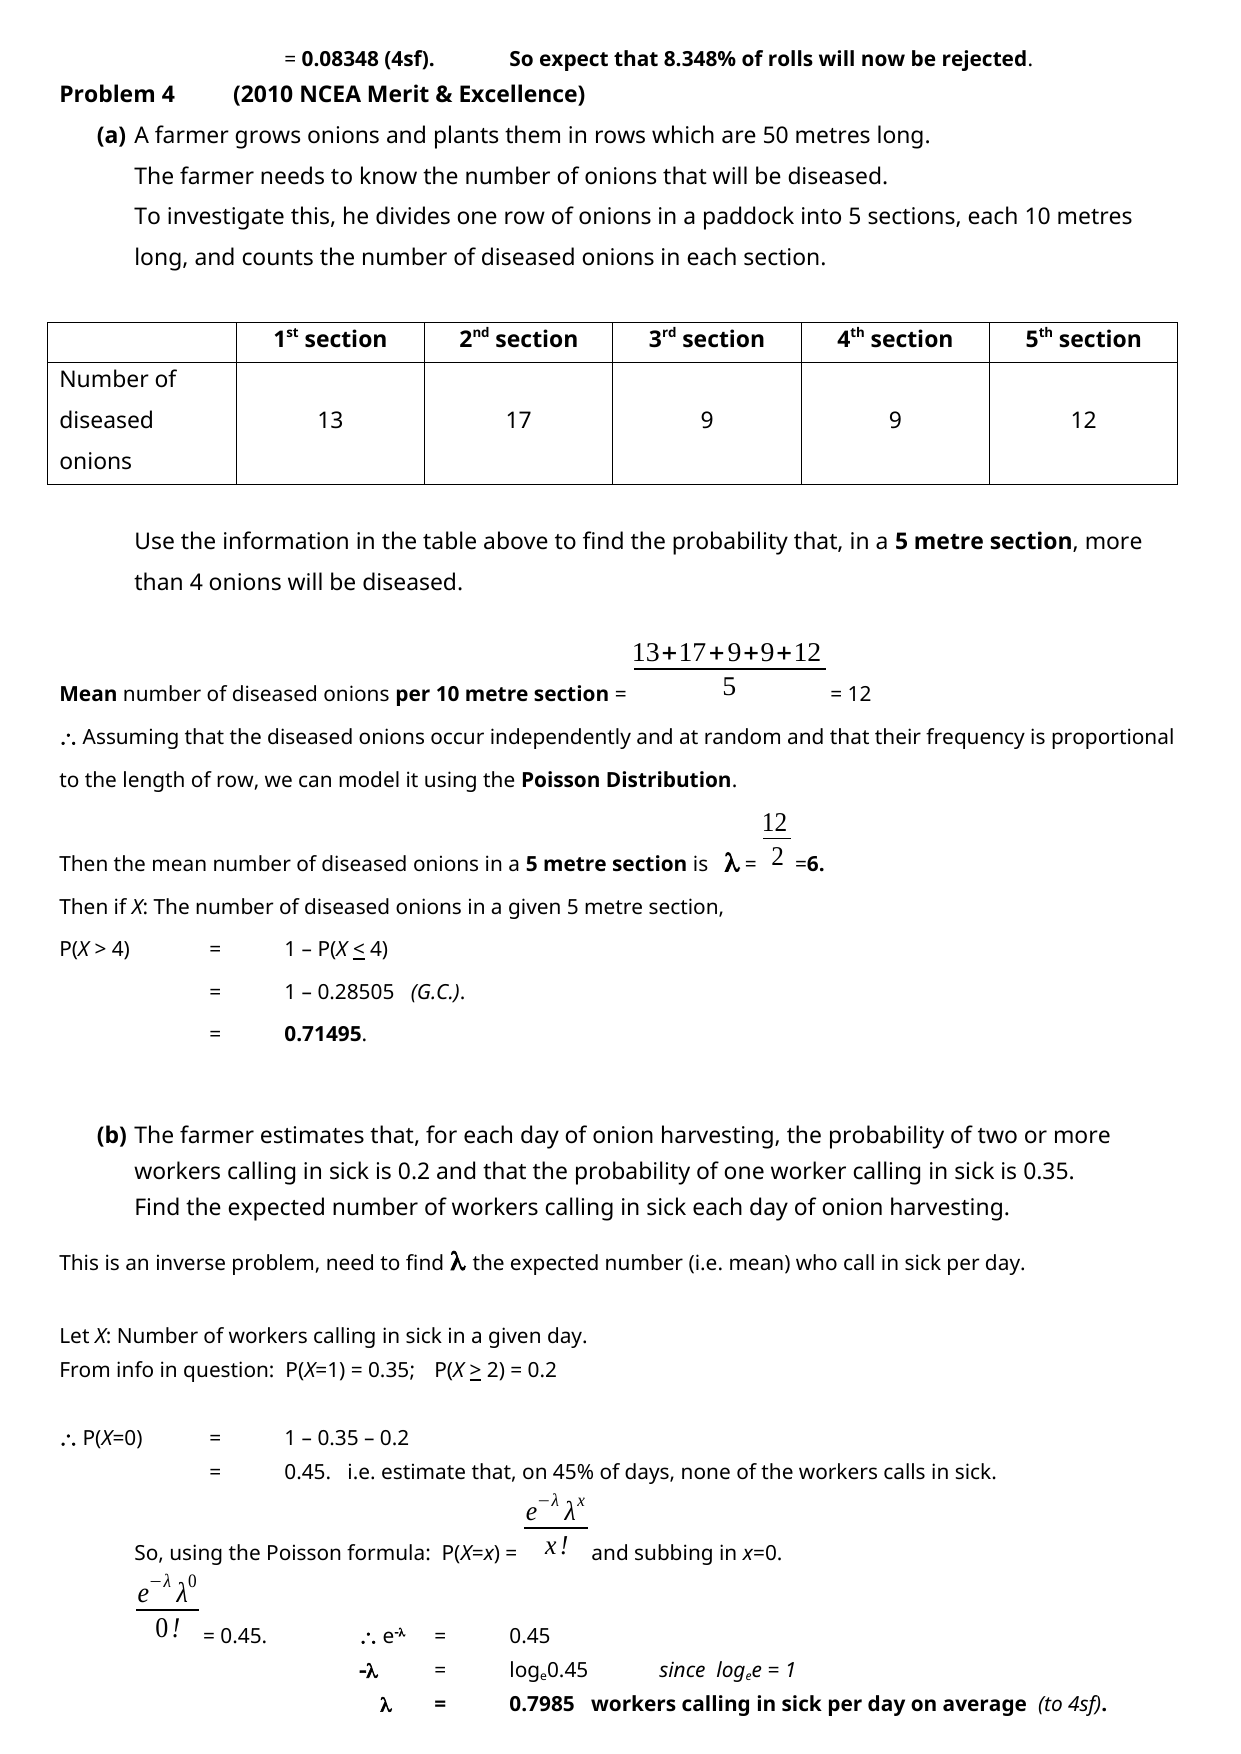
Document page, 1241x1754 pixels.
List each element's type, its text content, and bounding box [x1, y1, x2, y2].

table_cell 13 [237, 363, 424, 484]
list The farmer estimates that, for each day of onion harvesting, the probability of two or more workers calling in sick is 0.2 and that the probability of one worker calling in sick is 0.35. [97, 1119, 1181, 1186]
table_header 1st section [237, 323, 424, 362]
text This is an inverse problem, need to find  the expected number (i.e. mean) who call in sick per day. [59, 1248, 1181, 1276]
list Find the expected number of workers calling in sick each day of onion harvesting. [134, 1191, 1181, 1222]
text P(X > 4) = 1 – P(X < 4) [59, 934, 1181, 963]
text = 0.45. i.e. estimate that, on 45% of days, none of the workers calls in sick. [59, 1457, 1181, 1486]
text  P(X=0) = 1 – 0.35 – 0.2 [59, 1423, 1181, 1451]
text Mean number of diseased onions per 10 metre section = = 12 [59, 638, 1181, 708]
table_cell Number of diseased onions [48, 363, 236, 484]
table_cell 9 [802, 363, 989, 484]
text = 0.71495. [59, 1019, 1181, 1048]
table_header 5th section [990, 323, 1177, 362]
text Use the information in the table above to find the probability that, in a 5 metre section, more than 4 onions will be diseased. [134, 525, 1181, 597]
table_header 3rd section [613, 323, 801, 362]
text From info in question: P(X=1) = 0.35; P(X > 2) = 0.2 [59, 1355, 1181, 1383]
list = 0.45.  e = 0.45 [134, 1572, 1181, 1650]
text Then the mean number of diseased onions in a 5 metre section is  = =6. [59, 807, 1181, 878]
list = 0.08348 (4sf). So expect that 8.348% of rolls will now be rejected. [97, 44, 1181, 73]
table_header 2nd section [425, 323, 612, 362]
table_cell 9 [613, 363, 801, 484]
text = 1 – 0.28505 (G.C.). [59, 977, 1181, 1005]
list A farmer grows onions and plants them in rows which are 50 metres long. [97, 119, 1181, 150]
table_header 4th section [802, 323, 989, 362]
table_cell 12 [990, 363, 1177, 484]
table_cell 17 [425, 363, 612, 484]
text To investigate this, he divides one row of onions in a paddock into 5 sections, each 10 metres long, and counts the number of diseased onions in each section. [134, 200, 1181, 272]
text Then if X: The number of diseased onions in a given 5 metre section, [59, 892, 1181, 920]
list  = loge0.45 since logee = 1 [284, 1655, 1181, 1684]
table_header [48, 323, 236, 362]
list   = 0.7985 workers calling in sick per day on average (to 4sf). [134, 1689, 1181, 1718]
text Problem 4 (2010 NCEA Merit & Excellence) [59, 78, 1181, 110]
text Let X: Number of workers calling in sick in a given day. [59, 1321, 1181, 1349]
list So, using the Poisson formula: P(X=x) = and subbing in x=0. [134, 1491, 1181, 1566]
text  Assuming that the diseased onions occur independently and at random and that their frequency is proportional to the length of row, we can model it using the Poisson Distribution. [59, 722, 1181, 793]
text The farmer needs to know the number of onions that will be diseased. [59, 160, 1181, 191]
